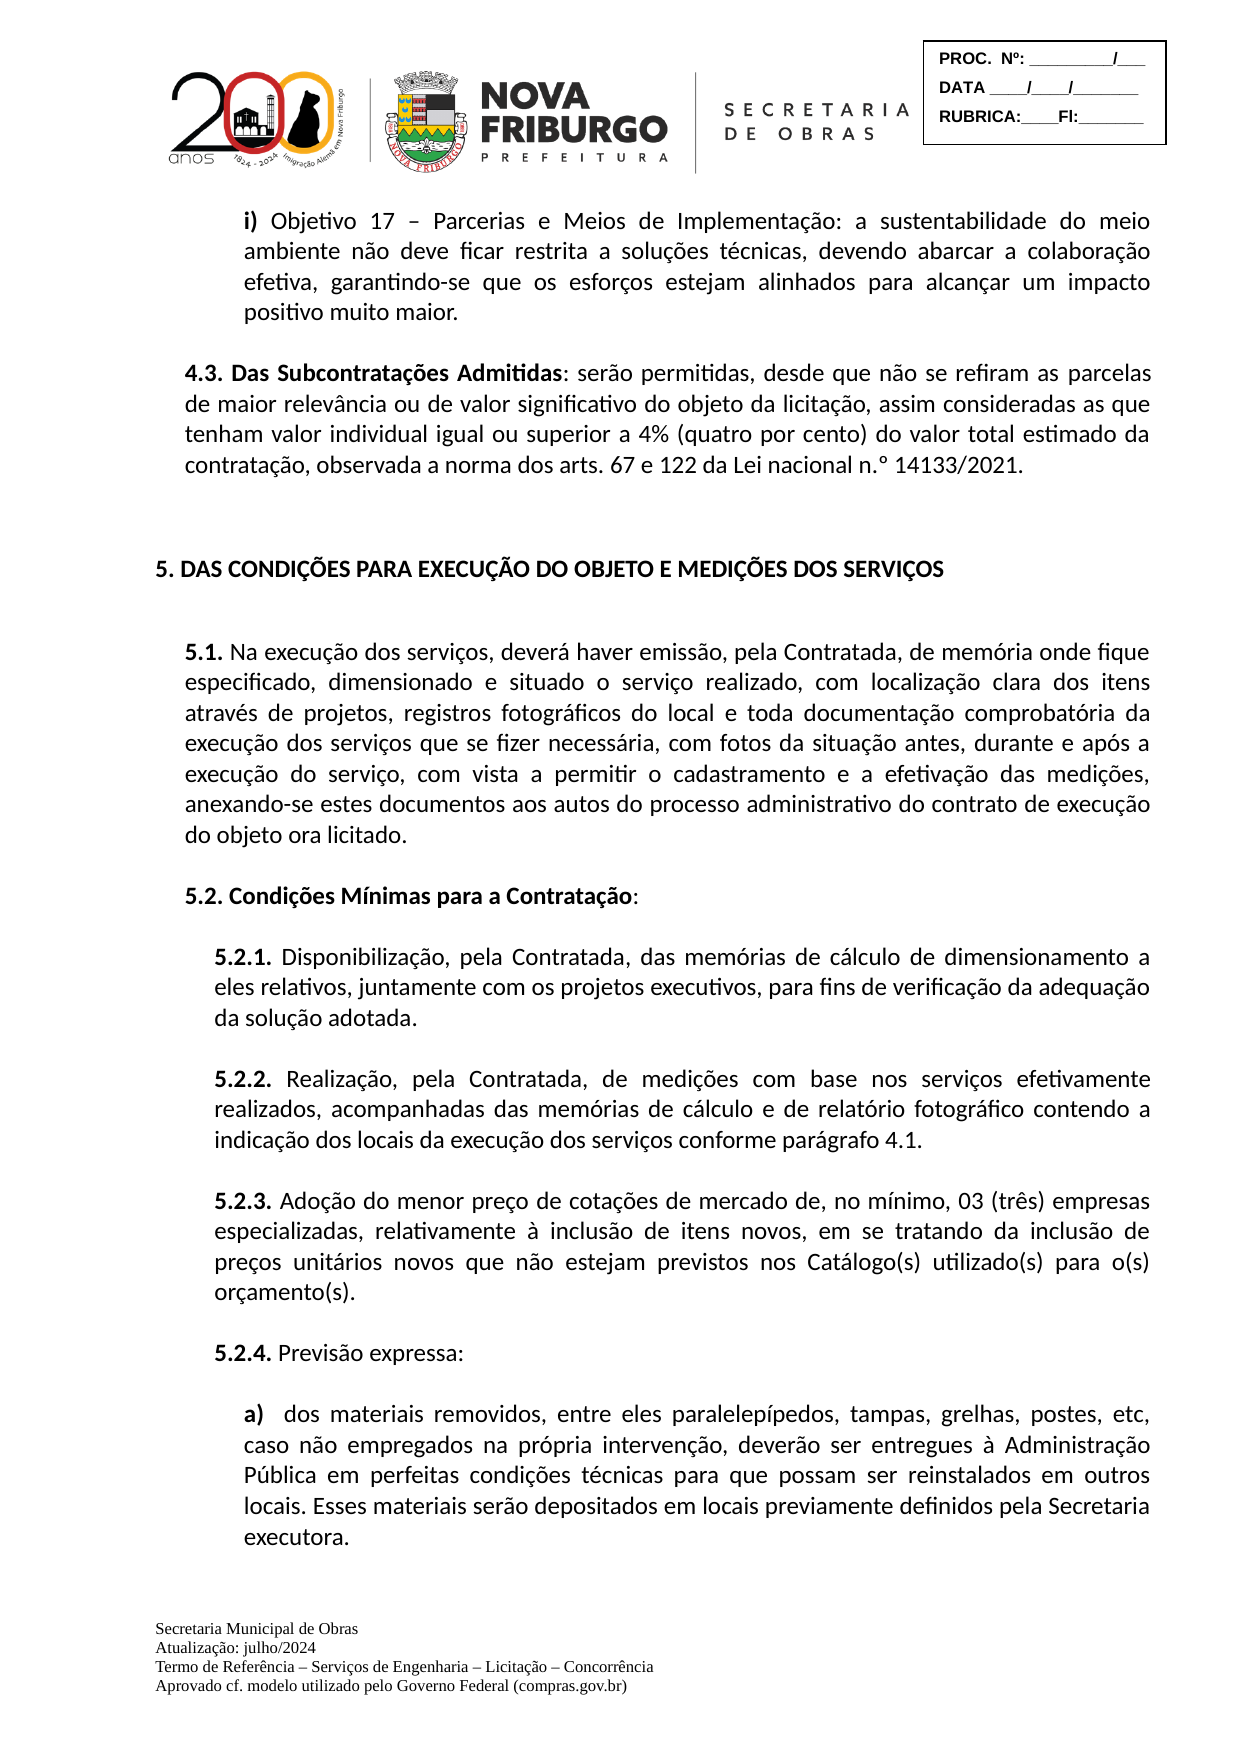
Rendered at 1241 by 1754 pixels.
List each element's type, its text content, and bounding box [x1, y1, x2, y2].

text a) dos materiais removidos, entre eles paralelepípedos, tampas, grelhas, postes, etc, caso não empregados na própria intervenção, deverão ser entregues à Administração Pública em perfeitas condições técnicas para que possam ser reinstalados em outros locais. Esses materiais serão depositados em locais previamente definidos pela Secretaria executora. [244, 1399, 1152, 1551]
picture [155, 59, 377, 176]
picture [382, 68, 913, 177]
text 5.2.1. Disponibilização, pela Contratada, das memórias de cálculo de dimensionamento a eles relativos, juntamente com os projetos executivos, para fins de verificação da adequação da solução adotada. [214, 941, 1152, 1032]
text 5. DAS CONDIÇÕES PARA EXECUÇÃO DO OBJETO E MEDIÇÕES DOS SERVIÇOS [155, 553, 1152, 583]
text i) Objetivo 17 – Parcerias e Meios de Implementação: a sustentabilidade do meio ambiente não deve ficar restrita a soluções técnicas, devendo abarcar a colaboração efetiva, garantindo-se que os esforços estejam alinhados para alcançar um impacto positivo muito maior. [244, 205, 1152, 327]
text 5.2.4. Previsão expressa: [214, 1338, 1152, 1368]
text 5.2.2. Realização, pela Contratada, de medições com base nos serviços efetivamente realizados, acompanhadas das memórias de cálculo e de relatório fotográfico contendo a indicação dos locais da execução dos serviços conforme parágrafo 4.1. [214, 1063, 1152, 1154]
text 5.1. Na execução dos serviços, deverá haver emissão, pela Contratada, de memória onde fique especificado, dimensionado e situado o serviço realizado, com localização clara dos itens através de projetos, registros fotográficos do local e toda documentação comprobatória da execução dos serviços que se fizer necessária, com fotos da situação antes, durante e após a execução do serviço, com vista a permitir o cadastramento e a efetivação das medições, anexando-se estes documentos aos autos do processo administrativo do contrato de execução do objeto ora licitado. [184, 636, 1152, 849]
text 4.3. Das Subcontratações Admitidas: serão permitidas, desde que não se refiram as parcelas de maior relevância ou de valor significativo do objeto da licitação, assim consideradas as que tenham valor individual igual ou superior a 4% (quatro por cento) do valor total estimado da contratação, observada a norma dos arts. 67 e 122 da Lei nacional n.º 14133/2021. [184, 357, 1152, 479]
text 5.2. Condições Mínimas para a Contratação: [184, 880, 1152, 910]
text 5.2.3. Adoção do menor preço de cotações de mercado de, no mínimo, 03 (três) empresas especializadas, relativamente à inclusão de itens novos, em se tratando da inclusão de preços unitários novos que não estejam previstos nos Catálogo(s) utilizado(s) para o(s) orçamento(s). [214, 1185, 1152, 1307]
